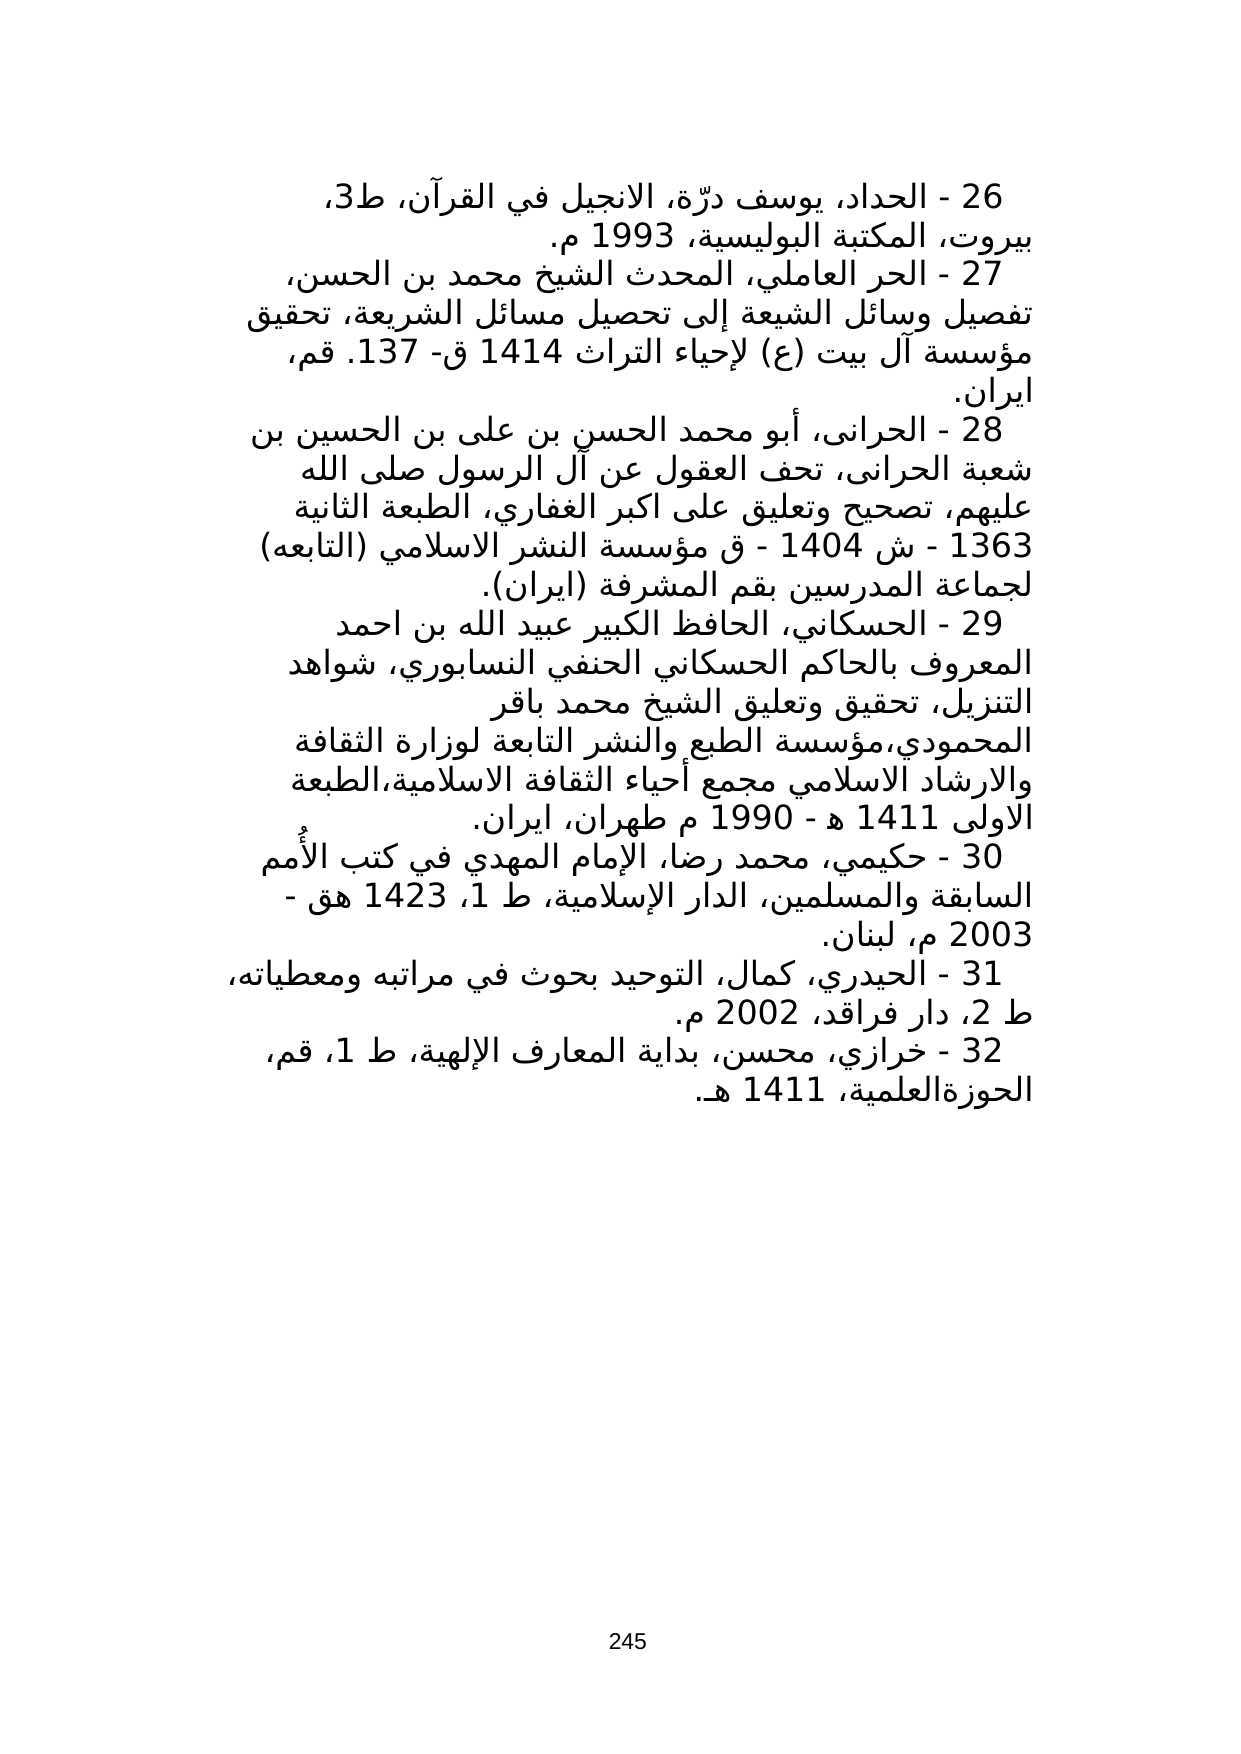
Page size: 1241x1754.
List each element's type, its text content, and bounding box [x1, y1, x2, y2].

text 31 - الحيدري، كمال، التوحيد بحوث في مراتبه ومعطياته، ط 2، دار فراقد، 2002 م. [222, 954, 1033, 1032]
text 26 - الحداد، يوسف درّة، الانجيل في القرآن، ط3، بيروت، المكتبة البوليسية، 1993 م. [222, 177, 1033, 255]
text 27 - الحر العاملي، المحدث الشيخ محمد بن الحسن، تفصيل وسائل الشيعة إلى تحصيل مسائل الشريعة، تحقيق مؤسسة آل بيت (ع) لإحياء التراث 1414 ق- 137. قم، ايران. [222, 255, 1033, 410]
text 30 - حكيمي، محمد رضا، الإمام المهدي في كتب الأُمم السابقة والمسلمين، الدار الإسلامية، ط 1، 1423 هق - 2003 م، لبنان. [222, 838, 1033, 954]
text 32 - خرازي، محسن، بداية المعارف الإلهية، ط 1، قم، الحوزةالعلمية، 1411 هـ. [222, 1032, 1033, 1110]
text 28 - الحرانى، أبو محمد الحسن بن على بن الحسين بن شعبة الحرانى، تحف العقول عن آل الرسول صلى الله عليهم، تصحيح وتعليق على اكبر الغفاري، الطبعة الثانية 1363 - ش 1404 - ق مؤسسة النشر الاسلامي (التابعه) لجماعة المدرسين بقم المشرفة (ايران). [222, 410, 1033, 604]
text 29 - الحسكاني، الحافظ الكبير عبيد الله بن احمد المعروف بالحاكم الحسكاني الحنفي النسابوري، شواهد التنزيل، تحقيق وتعليق الشيخ محمد باقر المحمودي،مؤسسة الطبع والنشر التابعة لوزارة الثقافة والارشاد الاسلامي مجمع أحياء الثقافة الاسلامية،الطبعة الاولى 1411 ه‍ - 1990 م طهران، ايران. [222, 604, 1033, 838]
